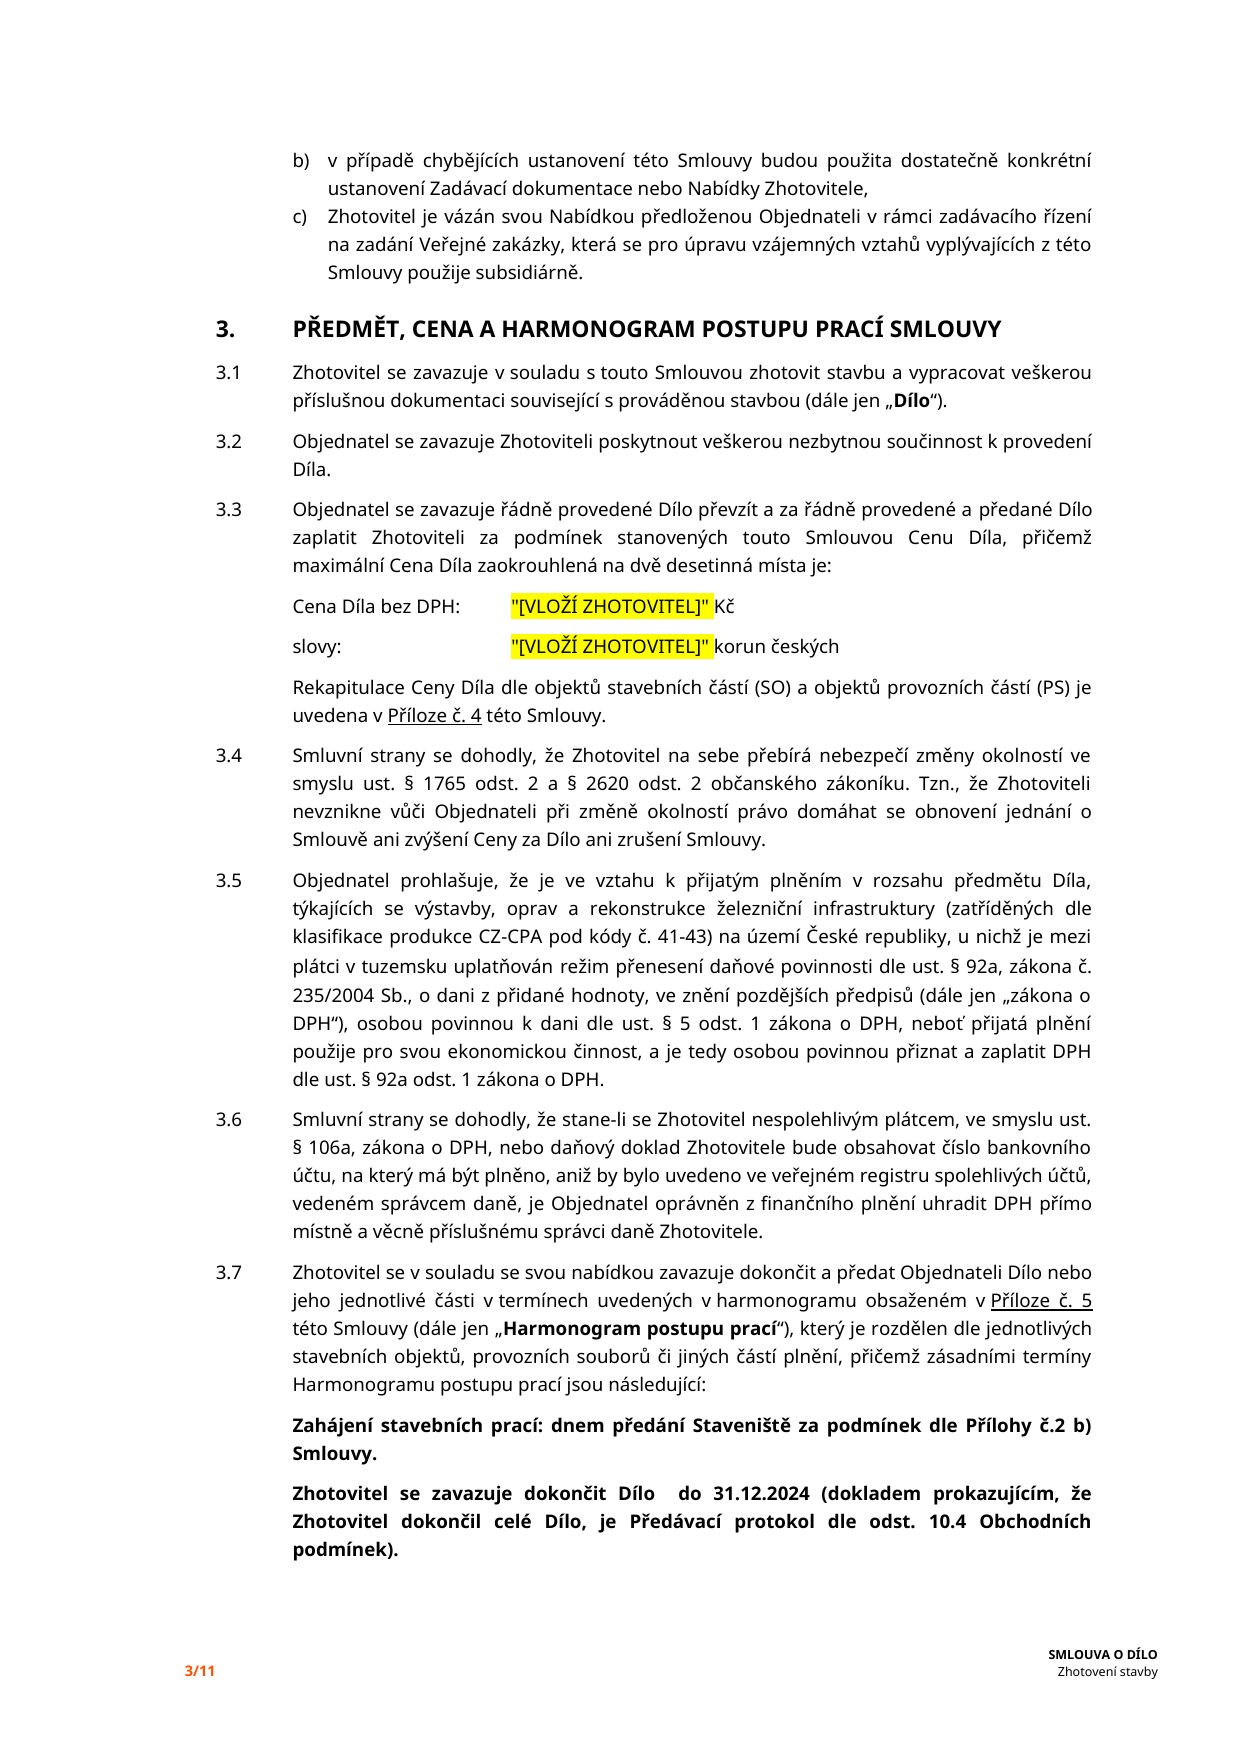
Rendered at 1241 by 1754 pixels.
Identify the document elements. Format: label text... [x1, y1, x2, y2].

text Zahájení stavebních prací: dnem předání Staveniště za podmínek dle Přílohy č.2 b) Smlouvy. [292, 1412, 1093, 1465]
text Smluvní strany se dohodly, že Zhotovitel na sebe přebírá nebezpečí změny okolností ve smyslu ust. § 1765 odst. 2 a § 2620 odst. 2 občanského zákoníku. Tzn., že Zhotoviteli nevznikne vůči Objednateli při změně okolností právo domáhat se obnovení jednání o Smlouvě ani zvýšení Ceny za Dílo ani zrušení Smlouvy. [216, 743, 1093, 852]
text PŘEDMĚT, CENA A HARMONOGRAM POSTUPU PRACÍ SMLOUVY [216, 313, 1093, 344]
text Cena Díla bez DPH: Kč [292, 593, 511, 619]
text Objednatel se zavazuje řádně provedené Dílo převzít a za řádně provedené a předané Dílo zaplatit Zhotoviteli za podmínek stanovených touto Smlouvou Cenu Díla, přičemž maximální Cena Díla zaokrouhlená na dvě desetinná místa je: [216, 497, 1093, 578]
text slovy: korun českých [714, 634, 1093, 659]
text Objednatel se zavazuje Zhotoviteli poskytnout veškerou nezbytnou součinnost k provedení Díla. [216, 428, 1093, 482]
text Smluvní strany se dohodly, že stane-li se Zhotovitel nespolehlivým plátcem, ve smyslu ust. § 106a, zákona o DPH, nebo daňový doklad Zhotovitele bude obsahovat číslo bankovního účtu, na který má být plněno, aniž by bylo uvedeno ve veřejném registru spolehlivých účtů, vedeném správcem daně, je Objednatel oprávněn z finančního plnění uhradit DPH přímo místně a věcně příslušnému správci daně Zhotovitele. [216, 1107, 1093, 1244]
text slovy: korun českých [292, 634, 511, 659]
text Cena Díla bez DPH: Kč [714, 593, 1093, 619]
text Rekapitulace Ceny Díla dle objektů stavebních částí (SO) a objektů provozních částí (PS) je uvedena v Příloze č. 4 této Smlouvy. [292, 674, 1093, 728]
text Zhotovitel se zavazuje dokončit Dílo do 31.12.2024 (dokladem prokazujícím, že Zhotovitel dokončil celé Dílo, je Předávací protokol dle odst. 10.4 Obchodních podmínek). [292, 1480, 1093, 1562]
text v případě chybějících ustanovení této Smlouvy budou použita dostatečně konkrétní ustanovení Zadávací dokumentace nebo Nabídky Zhotovitele, [292, 147, 1093, 201]
text Zhotovitel se zavazuje v souladu s touto Smlouvou zhotovit stavbu a vypracovat veškerou příslušnou dokumentaci související s prováděnou stavbou (dále jen „Dílo“). [216, 359, 1093, 413]
text Objednatel prohlašuje, že je ve vztahu k přijatým plněním v rozsahu předmětu Díla, týkajících se výstavby, oprav a rekonstrukce železniční infrastruktury (zatříděných dle klasifikace produkce CZ-CPA pod kódy č. 41-43) na území České republiky, u nichž je mezi plátci v tuzemsku uplatňován režim přenesení daňové povinnosti dle ust. § 92a, zákona č. 235/2004 Sb., o dani z přidané hodnoty, ve znění pozdějších předpisů (dále jen „zákona o DPH“), osobou povinnou k dani dle ust. § 5 odst. 1 zákona o DPH, neboť přijatá plnění použije pro svou ekonomickou činnost, a je tedy osobou povinnou přiznat a zaplatit DPH dle ust. § 92a odst. 1 zákona o DPH. [216, 867, 1093, 1092]
text Zhotovitel se v souladu se svou nabídkou zavazuje dokončit a předat Objednateli Dílo nebo jeho jednotlivé části v termínech uvedených v harmonogramu obsaženém v Příloze č. 5 této Smlouvy (dále jen „Harmonogram postupu prací“), který je rozdělen dle jednotlivých stavebních objektů, provozních souborů či jiných částí plnění, přičemž zásadními termíny Harmonogramu postupu prací jsou následující: [216, 1259, 1093, 1397]
text Zhotovitel je vázán svou Nabídkou předloženou Objednateli v rámci zadávacího řízení na zadání Veřejné zakázky, která se pro úpravu vzájemných vztahů vyplývajících z této Smlouvy použije subsidiárně. [292, 203, 1093, 285]
